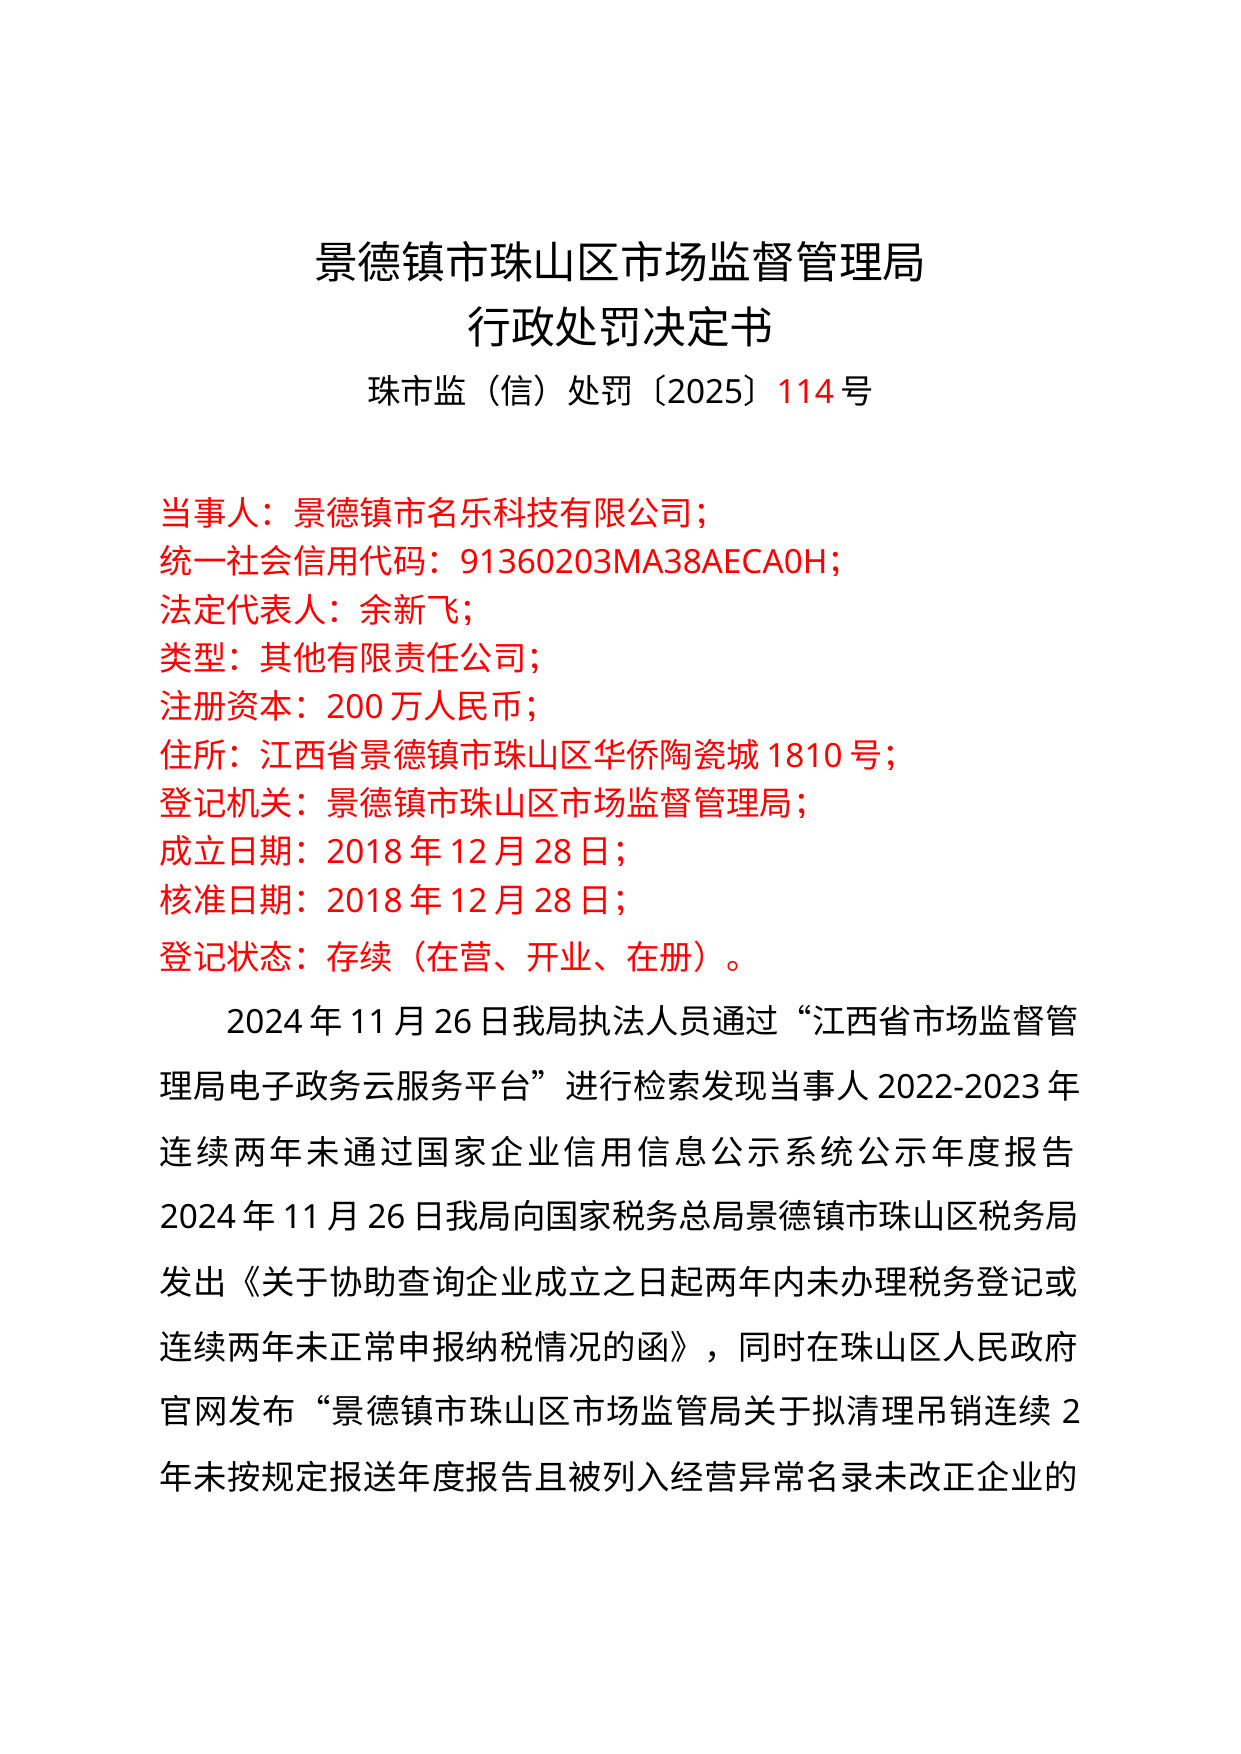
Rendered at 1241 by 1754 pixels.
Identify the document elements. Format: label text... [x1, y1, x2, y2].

text 法定代表人：余新飞； [159, 584, 1081, 632]
text 统一社会信用代码：91360203MA38AECA0H； [159, 535, 1081, 584]
text 类型：其他有限责任公司； [159, 632, 1081, 680]
text 登记机关：景德镇市珠山区市场监督管理局； [159, 777, 1081, 825]
subtitle 景德镇市珠山区市场监督管理局 [159, 227, 1081, 292]
subtitle 行政处罚决定书 [159, 292, 1081, 357]
text 珠市监（信）处罚〔2025〕114号 [159, 357, 1081, 422]
text 当事人：景德镇市名乐科技有限公司； [159, 487, 1081, 535]
text 住所：江西省景德镇市珠山区华侨陶瓷城1810号； [159, 728, 1081, 777]
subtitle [159, 987, 1081, 1507]
text 注册资本：200万人民币； [159, 680, 1081, 728]
text 核准日期：2018年12月28日； [159, 874, 1081, 922]
text 成立日期：2018年12月28日； [159, 825, 1081, 874]
text 登记状态：存续（在营、开业、在册）。 [159, 922, 1081, 987]
